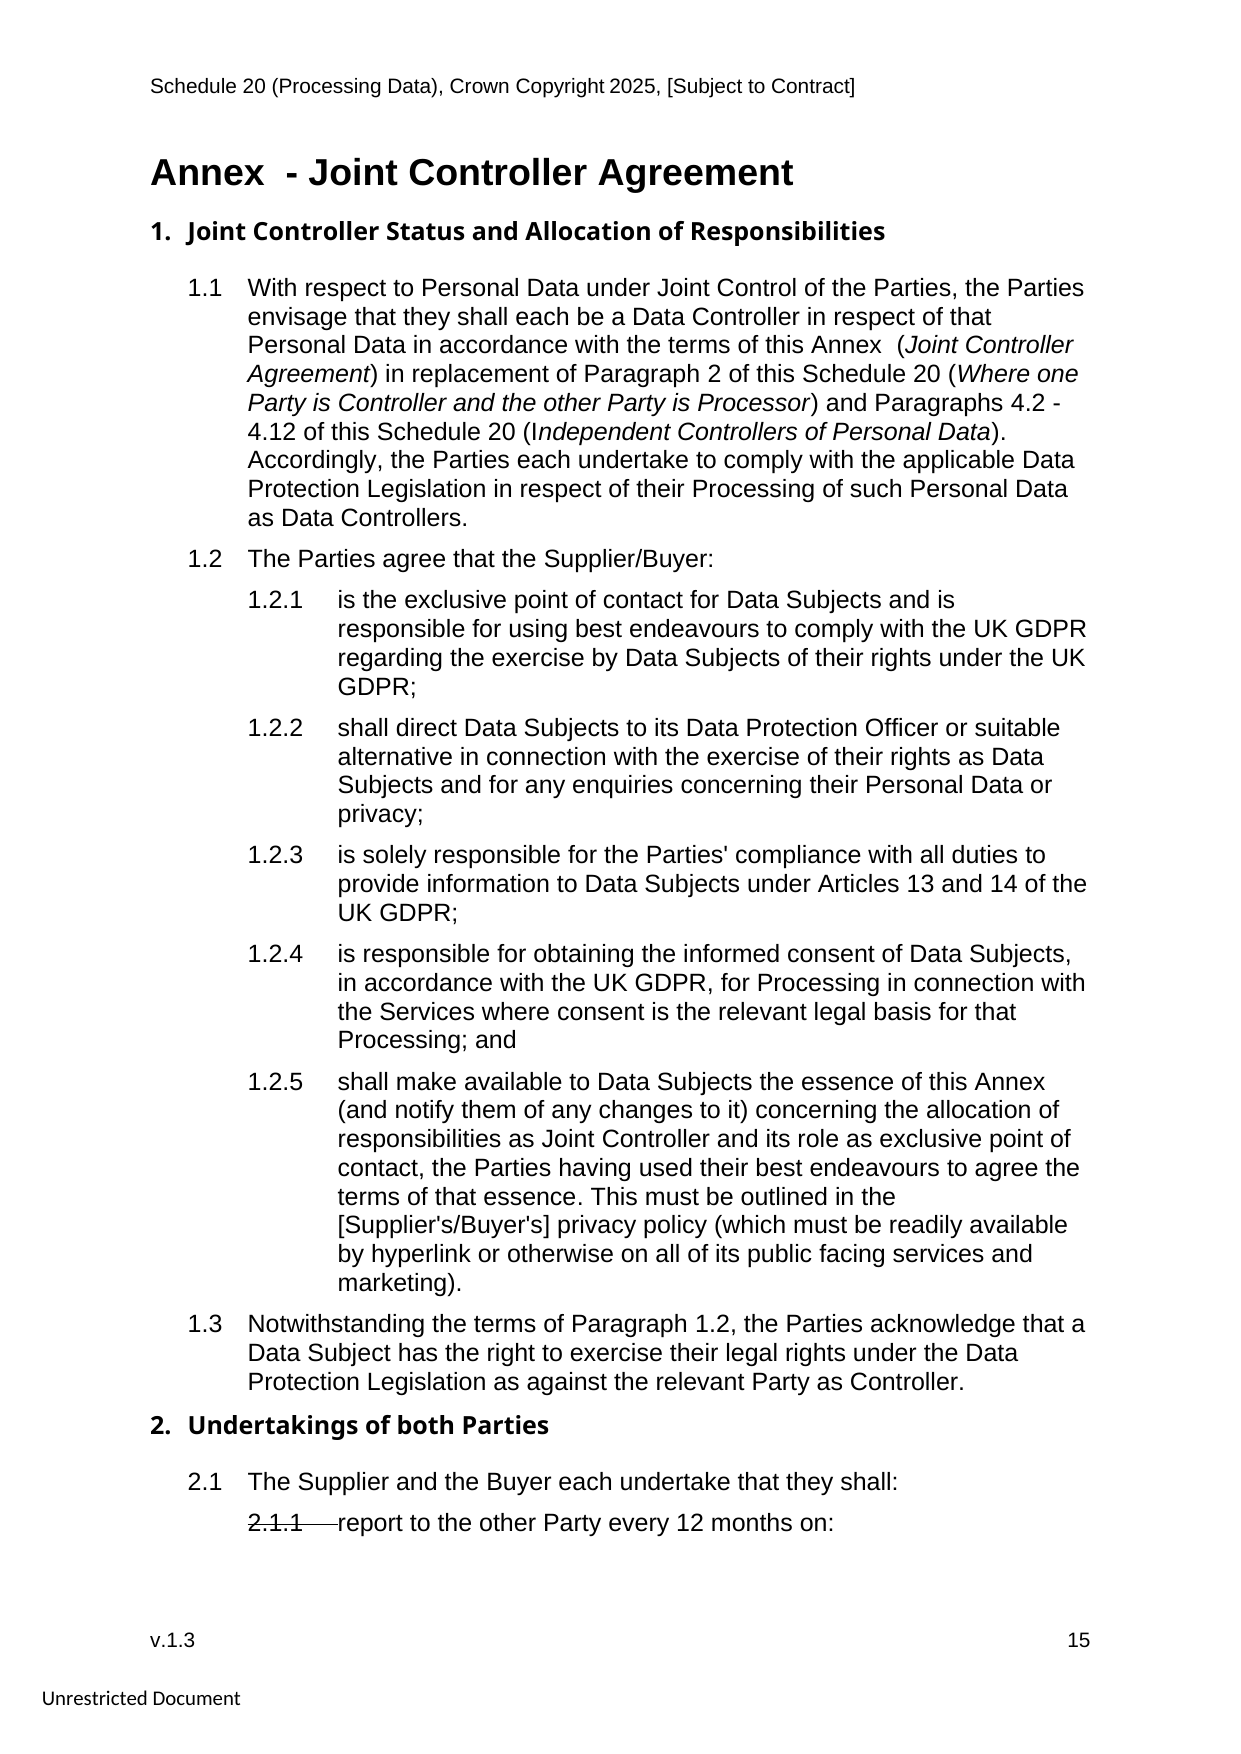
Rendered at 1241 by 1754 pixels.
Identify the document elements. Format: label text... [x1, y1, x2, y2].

text is the exclusive point of contact for Data Subjects and is responsible for using best endeavours to comply with the UK GDPR regarding the exercise by Data Subjects of their rights under the UK GDPR; [417, 586, 1090, 701]
text The Parties agree that the Supplier/Buyer: [543, 544, 1090, 573]
text shall make available to Data Subjects the essence of this Annex (and notify them of any changes to it) concerning the allocation of responsibilities as Joint Controller and its role as exclusive point of contact, the Parties having used their best endeavours to agree the terms of that essence. This must be outlined in the [Supplier's/Buyer's] privacy policy (which must be readily available by hyperlink or otherwise on all of its public facing services and marketing). [247, 1067, 1090, 1297]
text The Parties agree that the Supplier/Buyer: [187, 544, 291, 573]
text The Supplier and the Buyer each undertake that they shall: [187, 1467, 1090, 1496]
subtitle Undertakings of both Parties [150, 1408, 1090, 1442]
text Notwithstanding the terms of Paragraph 1.2, the Parties acknowledge that a Data Subject has the right to exercise their legal rights under the Data Protection Legislation as against the relevant Party as Controller. [187, 1309, 1090, 1396]
text With respect to Personal Data under Joint Control of the Parties, the Parties envisage that they shall each be a Data Controller in respect of that Personal Data in accordance with the terms of this Annex 2 (Joint Controller Agreement) in replacement of Paragraph 2 of this Schedule 20 (Where one Party is Controller and the other Party is Processor) and Paragraphs 4.2 -4.12 of this Schedule 20 (Independent Controllers of Personal Data). Accordingly, the Parties each undertake to comply with the applicable Data Protection Legislation in respect of their Processing of such Personal Data as Data Controllers. [187, 273, 1090, 532]
text shall direct Data Subjects to its Data Protection Officer or suitable alternative in connection with the exercise of their rights as Data Subjects and for any enquiries concerning their Personal Data or privacy; [424, 713, 1090, 828]
text Annex - Joint Controller Agreement [150, 150, 1090, 193]
text is solely responsible for the Parties' compliance with all duties to provide information to Data Subjects under Articles 13 and 14 of the UK GDPR; [458, 841, 1090, 927]
subtitle Joint Controller Status and Allocation of Responsibilities [150, 214, 1090, 248]
text is responsible for obtaining the informed consent of Data Subjects, in accordance with the UK GDPR, for Processing in connection with the Services where consent is the relevant legal basis for that Processing; and [517, 939, 1090, 1054]
text report to the other Party every 12 months on: [247, 1508, 1090, 1537]
